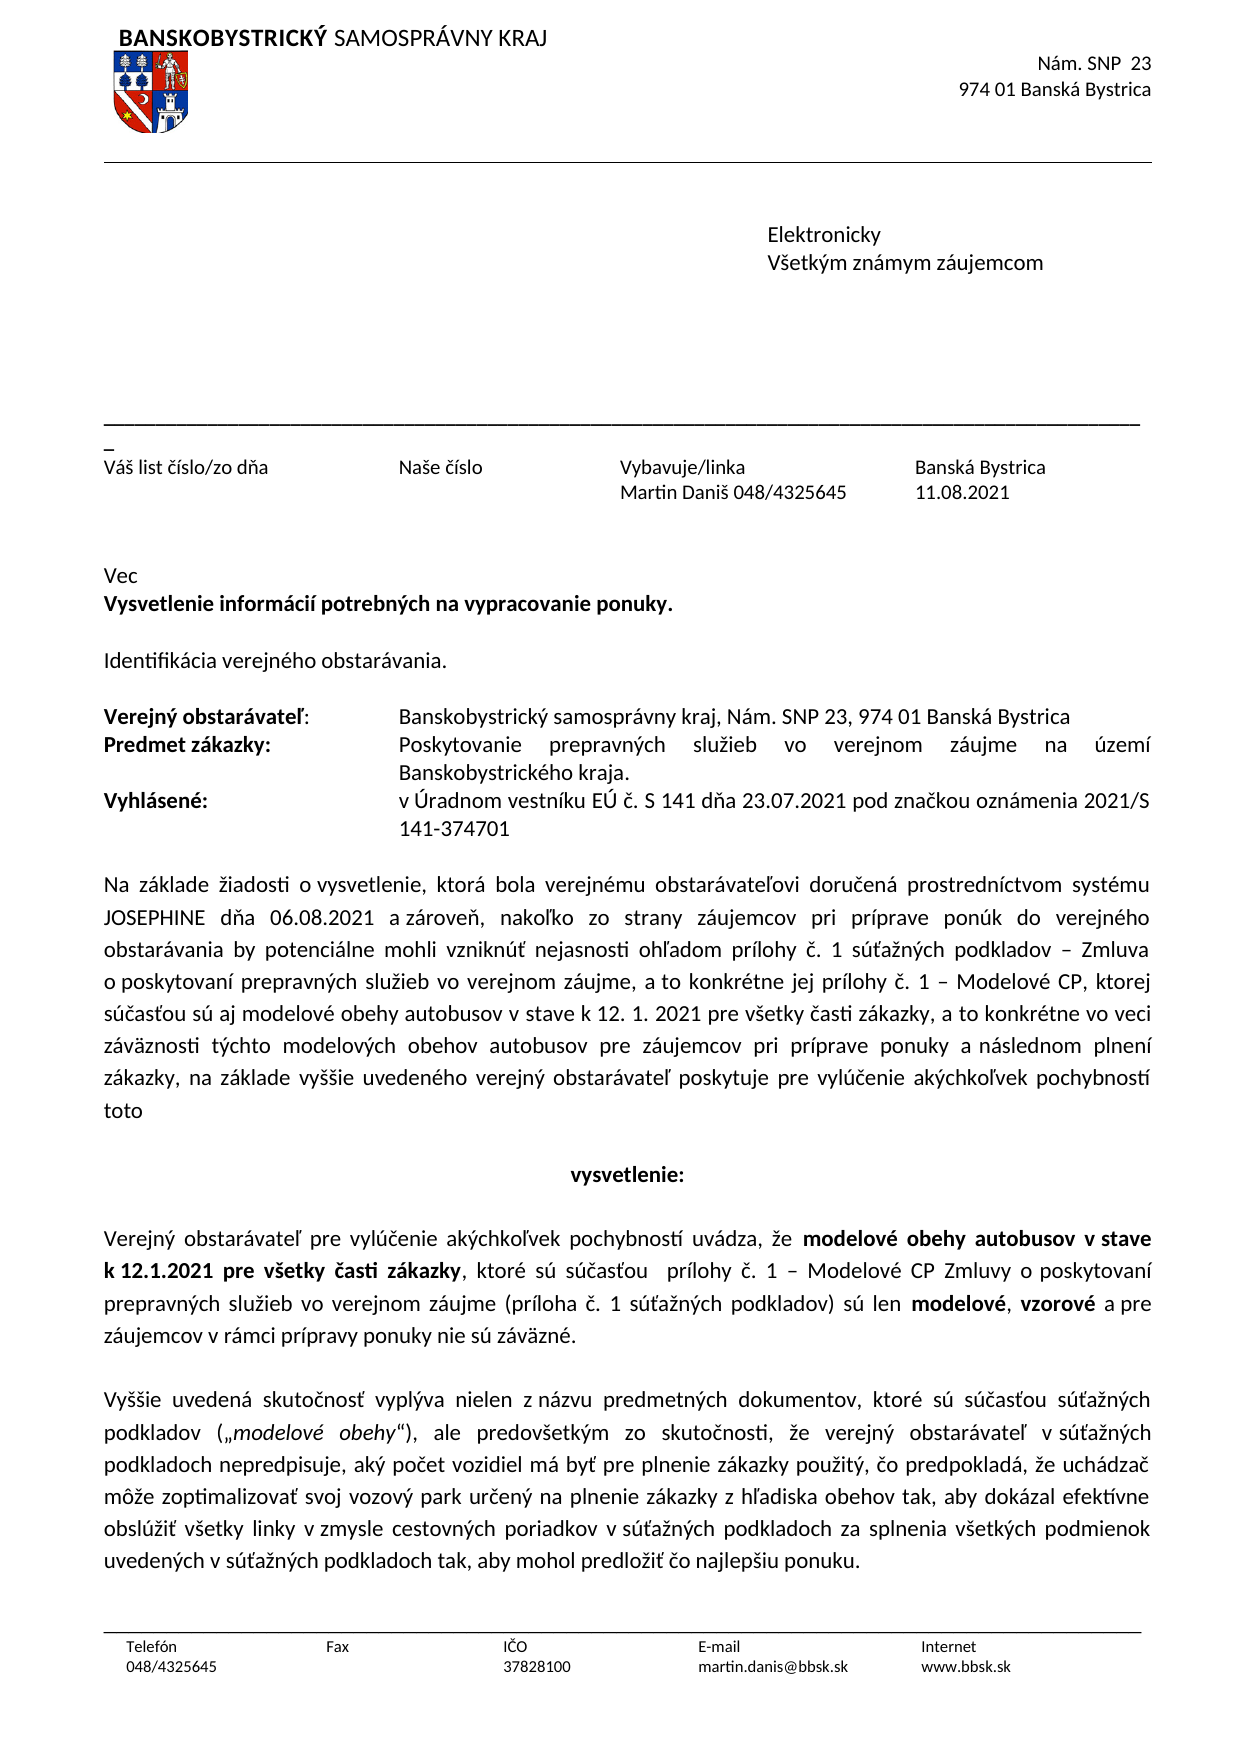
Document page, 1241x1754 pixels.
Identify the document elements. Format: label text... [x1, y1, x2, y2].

text Vec [103, 561, 1152, 589]
text Vysvetlenie informácií potrebných na vypracovanie ponuky. [103, 589, 1152, 617]
text Všetkým známym záujemcom [693, 248, 1152, 276]
text Na základe žiadosti o vysvetlenie, ktorá bola verejnému obstarávateľovi doručená prostredníctvom systému JOSEPHINE dňa 06.08.2021 a zároveň, nakoľko zo strany záujemcov pri príprave ponúk do verejného obstarávania by potenciálne mohli vzniknúť nejasnosti ohľadom prílohy č. 1 súťažných podkladov – Zmluva o poskytovaní prepravných služieb vo verejnom záujme, a to konkrétne jej prílohy č. 1 – Modelové CP, ktorej súčasťou sú aj modelové obehy autobusov v stave k 12. 1. 2021 pre všetky časti zákazky, a to konkrétne vo veci záväznosti týchto modelových obehov autobusov pre záujemcov pri príprave ponuky a následnom plnení zákazky, na základe vyššie uvedeného verejný obstarávateľ poskytuje pre vylúčenie akýchkoľvek pochybností toto [103, 870, 1152, 1124]
text Martin Daniš 048/4325645 11.08.2021 [546, 479, 1152, 505]
picture [112, 50, 188, 132]
text Verejný obstarávateľ: Banskobystrický samosprávny kraj, Nám. SNP 23, 974 01 Banská Bystrica [103, 702, 1152, 730]
text _____________________________________________________________________________________________________ [103, 403, 1152, 454]
text Identifikácia verejného obstarávania. [103, 646, 1152, 674]
text Vyššie uvedená skutočnosť vyplýva nielen z názvu predmetných dokumentov, ktoré sú súčasťou súťažných podkladov („modelové obehy“), ale predovšetkým zo skutočnosti, že verejný obstarávateľ v súťažných podkladoch nepredpisuje, aký počet vozidiel má byť pre plnenie zákazky použitý, čo predpokladá, že uchádzač môže zoptimalizovať svoj vozový park určený na plnenie zákazky z hľadiska obehov tak, aby dokázal efektívne obslúžiť všetky linky v zmysle cestovných poriadkov v súťažných podkladoch za splnenia všetkých podmienok uvedených v súťažných podkladoch tak, aby mohol predložiť čo najlepšiu ponuku. [103, 1385, 1152, 1574]
text vysvetlenie: [103, 1160, 1152, 1188]
text Váš list číslo/zo dňa Naše číslo Vybavuje/linka Banská Bystrica [103, 454, 1152, 479]
text Elektronicky [693, 220, 1152, 248]
text Predmet zákazky: Poskytovanie prepravných služieb vo verejnom záujme na území Banskobystrického kraja. [103, 730, 1152, 786]
text Verejný obstarávateľ pre vylúčenie akýchkoľvek pochybností uvádza, že modelové obehy autobusov v stave k 12.1.2021 pre všetky časti zákazky, ktoré sú súčasťou prílohy č. 1 – Modelové CP Zmluvy o poskytovaní prepravných služieb vo verejnom záujme (príloha č. 1 súťažných podkladov) sú len modelové, vzorové a pre záujemcov v rámci prípravy ponuky nie sú záväzné. [103, 1224, 1152, 1349]
text Vyhlásené: v Úradnom vestníku EÚ č. S 141 dňa 23.07.2021 pod značkou oznámenia 2021/S 141-374701 [103, 786, 1152, 842]
